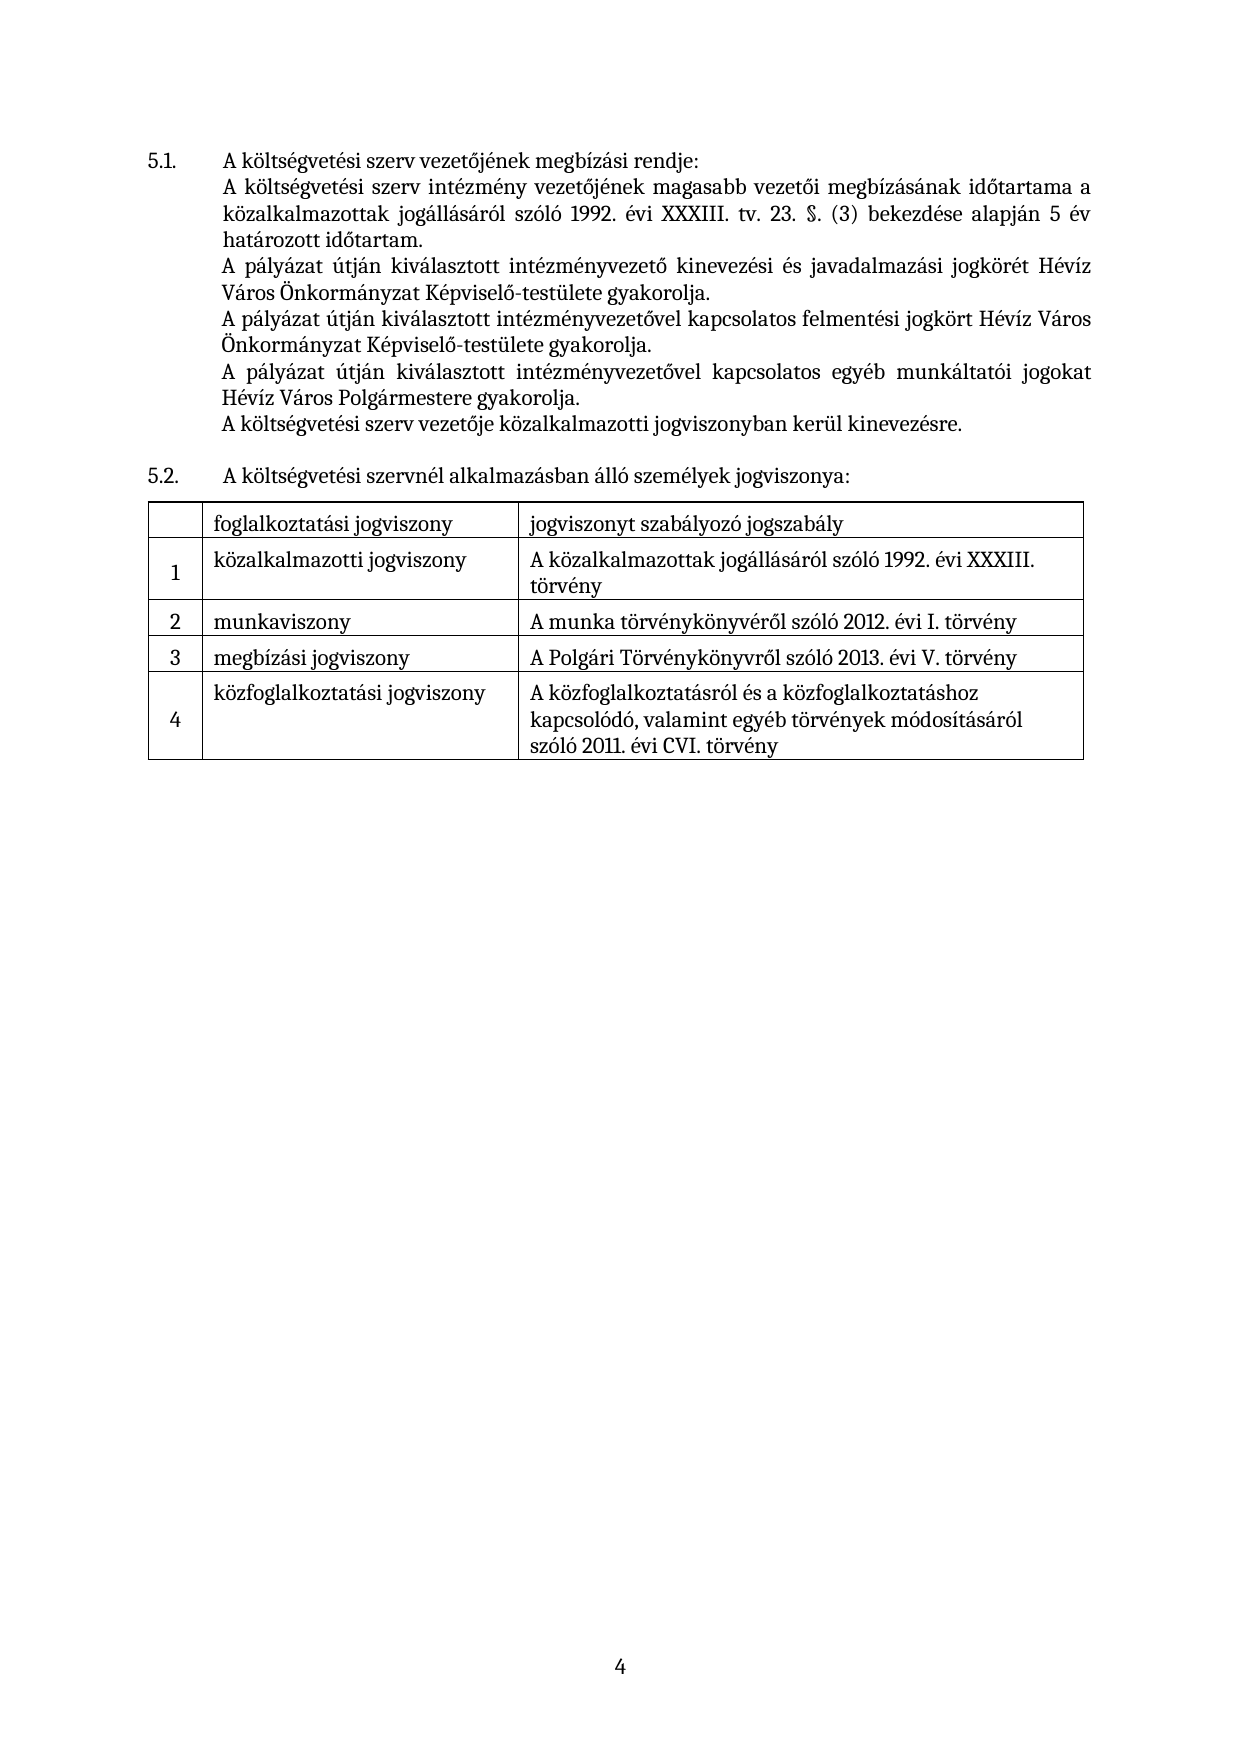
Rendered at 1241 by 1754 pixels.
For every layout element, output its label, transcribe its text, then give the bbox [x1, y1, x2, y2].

table_cell A munka törvénykönyvéről szóló 2012. évi I. törvény [519, 600, 1083, 635]
table_cell A Polgári Törvénykönyvről szóló 2013. évi V. törvény [519, 636, 1083, 671]
table_cell megbízási jogviszony [203, 636, 518, 671]
list A költségvetési szerv vezetőjének megbízási rendje: [148, 148, 1093, 174]
table_cell 2 [149, 600, 202, 635]
table_cell A közalkalmazottak jogállásáról szóló 1992. évi XXXIII. törvény [519, 538, 1083, 599]
text A pályázat útján kiválasztott intézményvezetővel kapcsolatos felmentési jogkört Hévíz Város Önkormányzat Képviselő-testülete gyakorolja. [221, 306, 1093, 358]
table_cell 1 [149, 538, 202, 599]
table_cell közalkalmazotti jogviszony [203, 538, 518, 599]
text A pályázat útján kiválasztott intézményvezetővel kapcsolatos egyéb munkáltatói jogokat Hévíz Város Polgármestere gyakorolja. [221, 358, 1093, 411]
table_cell munkaviszony [203, 600, 518, 635]
table_cell 3 [149, 636, 202, 671]
table_header jogviszonyt szabályozó jogszabály [519, 503, 1083, 537]
list A költségvetési szerv intézmény vezetőjének magasabb vezetői megbízásának időtartama a közalkalmazottak jogállásáról szóló 1992. évi XXXIII. tv. 23. §. (3) bekezdése alapján 5 év határozott időtartam. [223, 174, 1093, 253]
table_header [149, 503, 202, 537]
table_cell 4 [149, 672, 202, 759]
text A költségvetési szerv vezetője közalkalmazotti jogviszonyban kerül kinevezésre. [207, 411, 1093, 437]
table_cell közfoglalkoztatási jogviszony [203, 672, 518, 759]
text A pályázat útján kiválasztott intézményvezető kinevezési és javadalmazási jogkörét Hévíz Város Önkormányzat Képviselő-testülete gyakorolja. [221, 253, 1093, 306]
list A költségvetési szervnél alkalmazásban álló személyek jogviszonya: [148, 462, 1093, 489]
table_header foglalkoztatási jogviszony [203, 503, 518, 537]
table_cell A közfoglalkoztatásról és a közfoglalkoztatáshoz kapcsolódó, valamint egyéb törvények módosításáról szóló 2011. évi CVI. törvény [519, 672, 1083, 759]
